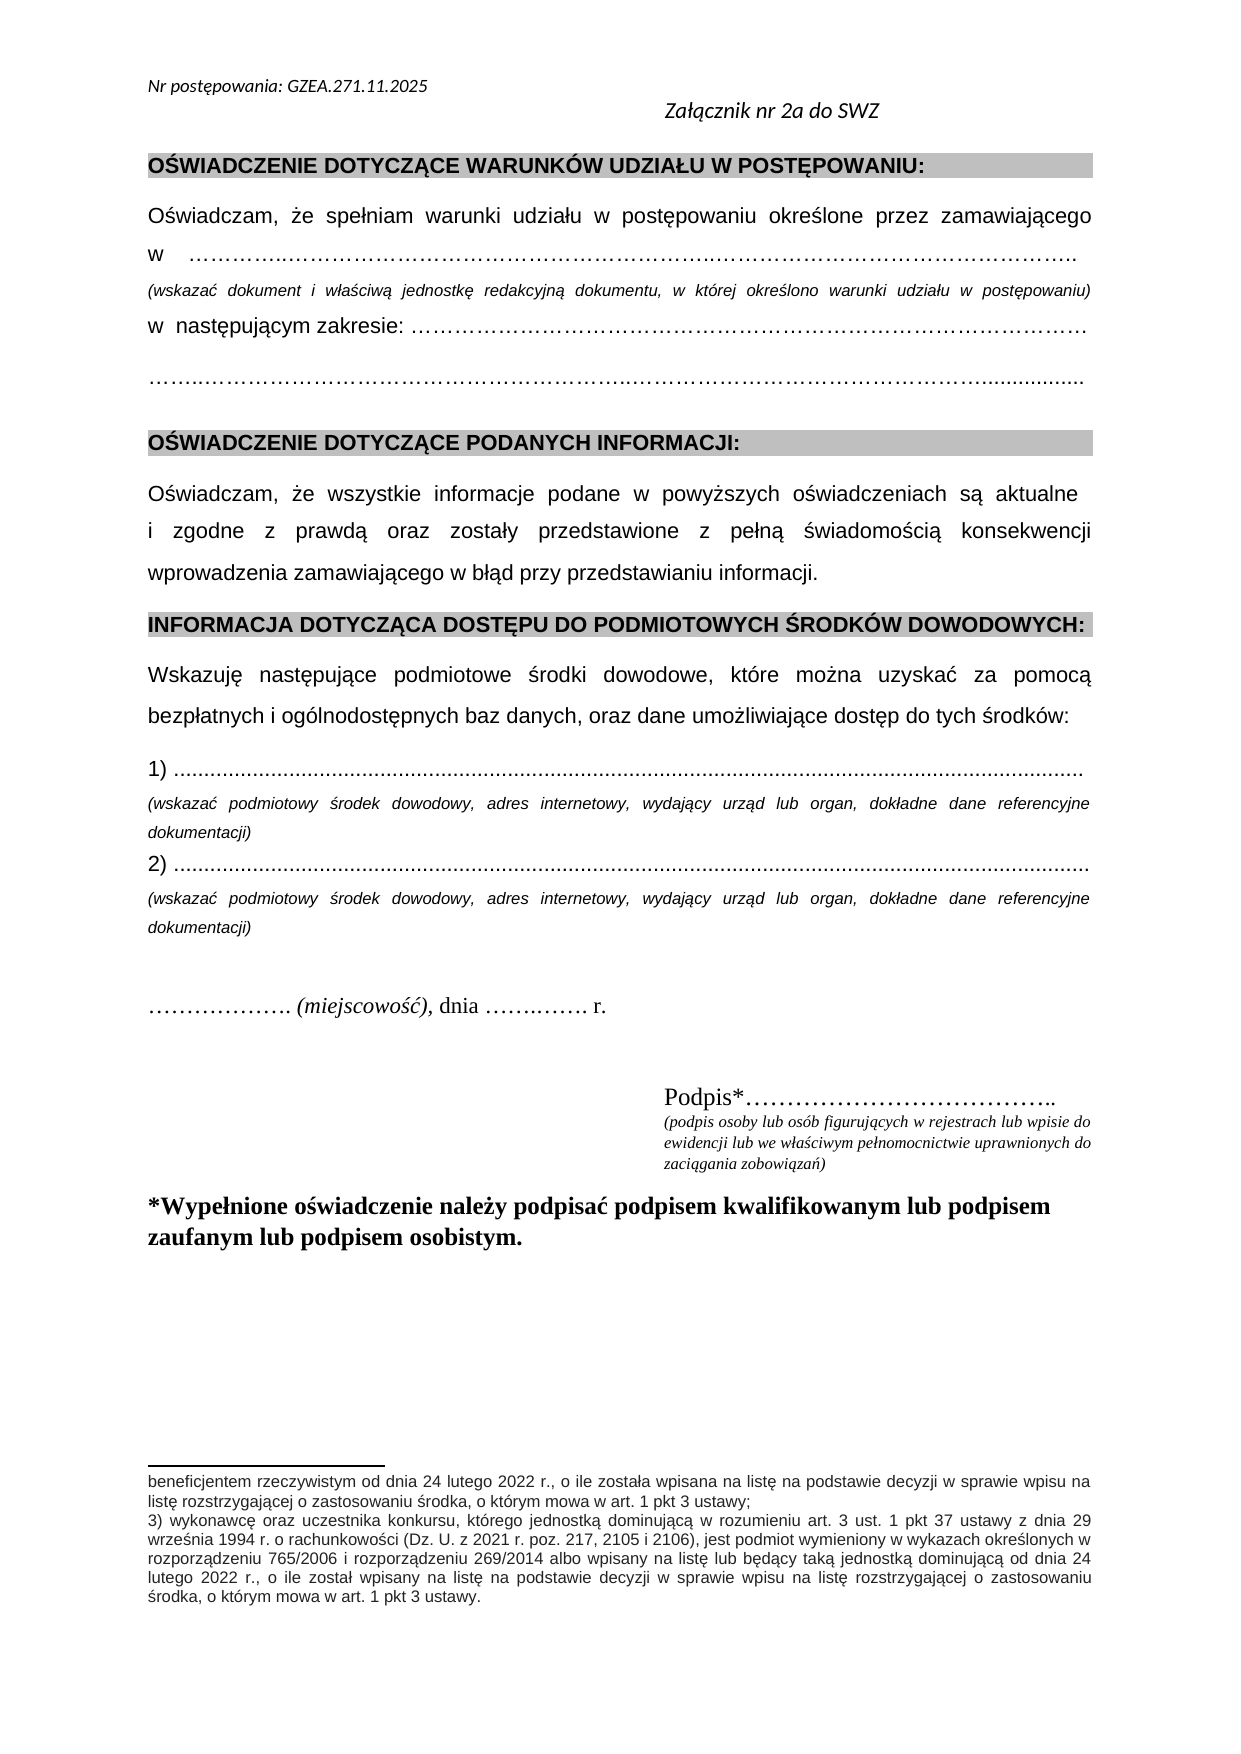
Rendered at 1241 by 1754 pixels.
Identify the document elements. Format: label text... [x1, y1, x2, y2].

text *Wypełnione oświadczenie należy podpisać podpisem kwalifikowanym lub podpisem zaufanym lub podpisem osobistym. [148, 1191, 1093, 1251]
text INFORMACJA DOTYCZĄCA DOSTĘPU DO PODMIOTOWYCH ŚRODKÓW DOWODOWYCH: [148, 612, 1093, 637]
text (wskazać podmiotowy środek dowodowy, adres internetowy, wydający urząd lub organ, dokładne dane referencyjne dokumentacji) [148, 889, 1093, 937]
text 2) ....................................................................................................................................................... [148, 851, 1093, 877]
text (wskazać podmiotowy środek dowodowy, adres internetowy, wydający urząd lub organ, dokładne dane referencyjne dokumentacji) [148, 794, 1093, 842]
text ………………. (miejscowość), dnia …….……. r. [148, 992, 1093, 1018]
text Oświadczam, że wszystkie informacje podane w powyższych oświadczeniach są aktualne i zgodne z prawdą oraz zostały przedstawione z pełną świadomością konsekwencji wprowadzenia zamawiającego w błąd przy przedstawianiu informacji. [148, 481, 1093, 586]
text ……..…………………………………………………..…………………………………………................. [148, 364, 1093, 389]
text OŚWIADCZENIE DOTYCZĄCE WARUNKÓW UDZIAŁU W POSTĘPOWANIU: [148, 153, 1093, 178]
text Podpis*……………………………….. (podpis osoby lub osób figurujących w rejestrach lub wpisie do ewidencji lub we właściwym pełnomocnictwie uprawnionych do zaciągania zobowiązań) [664, 1082, 1093, 1173]
text Oświadczam, że spełniam warunki udziału w postępowaniu określone przez zamawiającego w …………..…………………………………………………..………………………………………….. (wskazać dokument i właściwą jednostkę redakcyjną dokumentu, w której określono warunki udziału w postępowaniu) w następującym zakresie: ………………………………………………………………………………… [148, 203, 1093, 339]
text Wskazuję następujące podmiotowe środki dowodowe, które można uzyskać za pomocą bezpłatnych i ogólnodostępnych baz danych, oraz dane umożliwiające dostęp do tych środków: [148, 662, 1093, 729]
text OŚWIADCZENIE DOTYCZĄCE PODANYCH INFORMACJI: [148, 430, 1093, 456]
text 1) ...................................................................................................................................................... [148, 756, 1093, 781]
